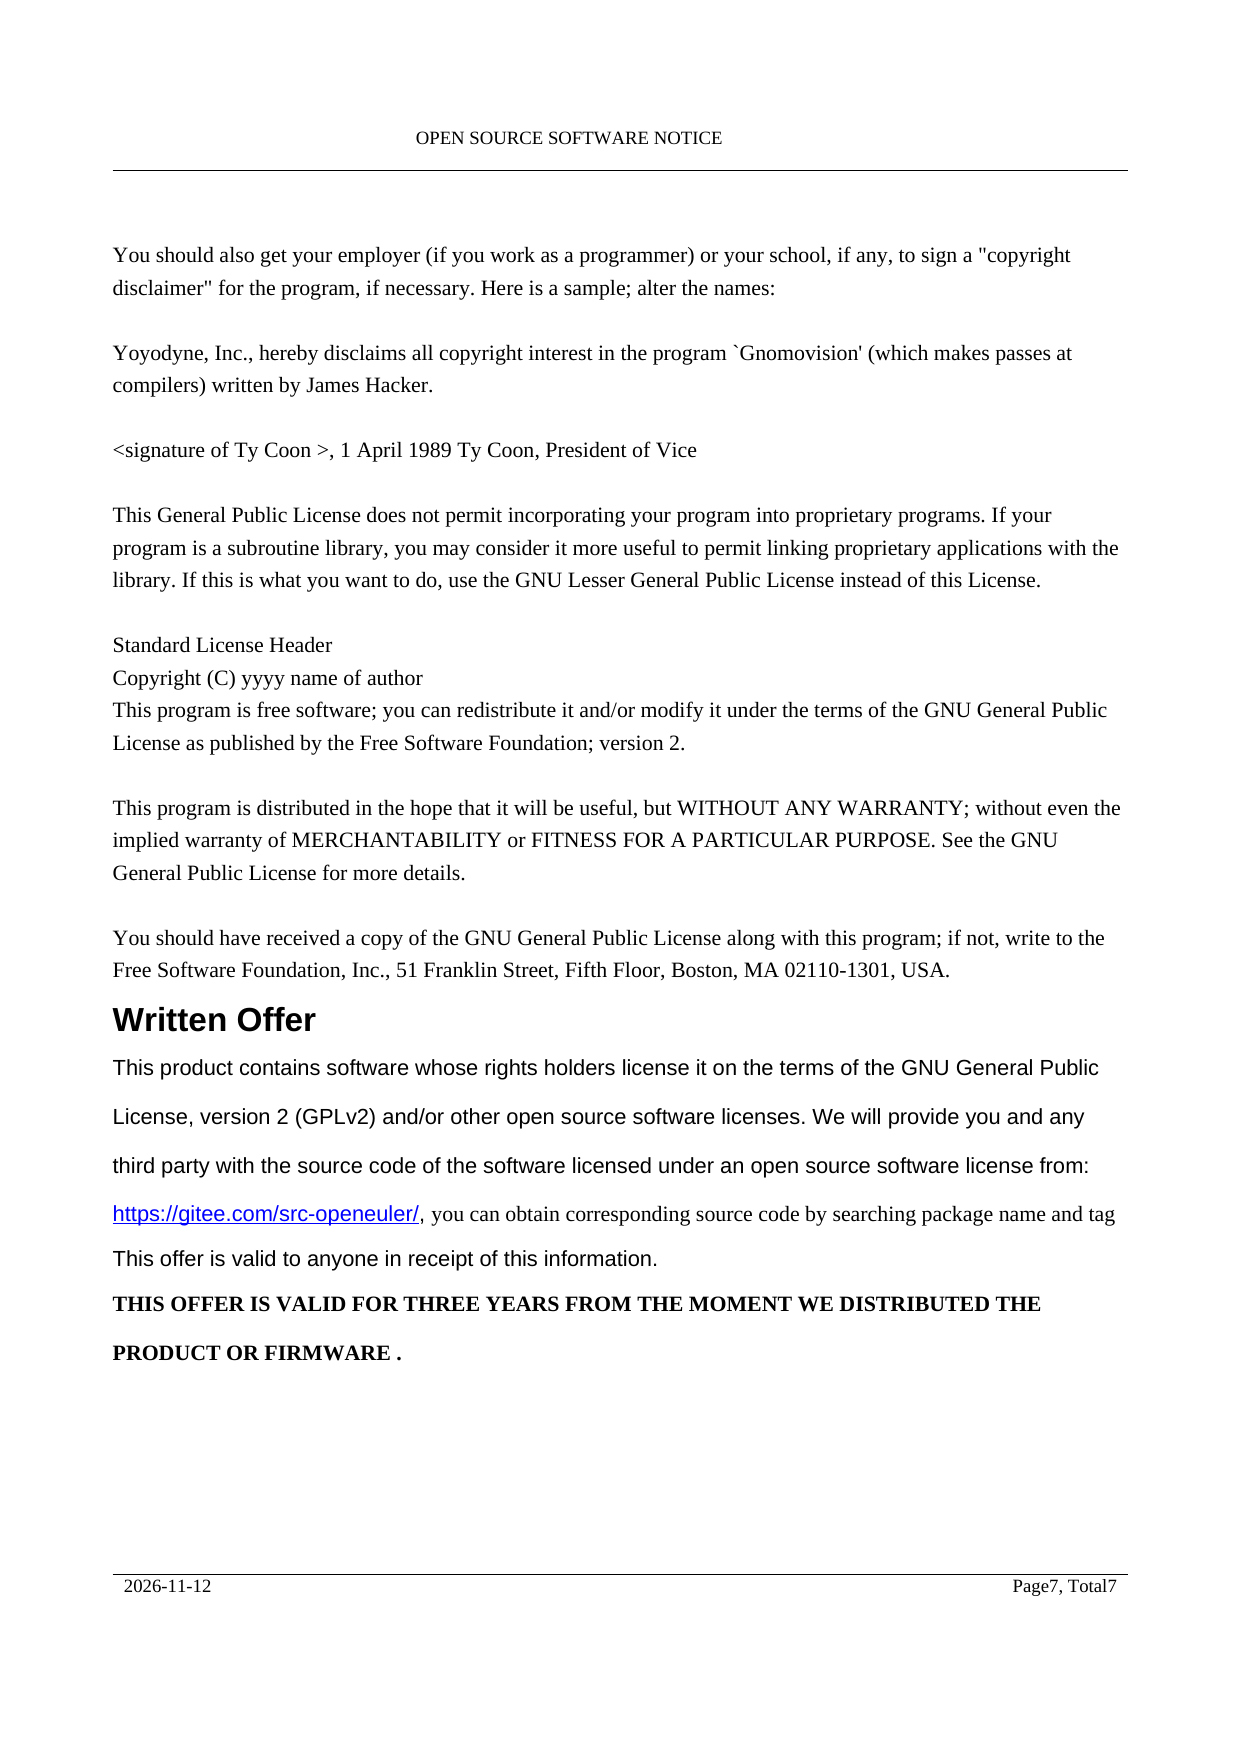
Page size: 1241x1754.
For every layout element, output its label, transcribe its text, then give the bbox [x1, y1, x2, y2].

text This offer is valid to anyone in receipt of this information. [112, 1243, 1128, 1275]
text This offer is valid for three years from the moment we distributed the product or firmware . [112, 1288, 1128, 1369]
text This product contains software whose rights holders license it on the terms of the GNU General Public License, version 2 (GPLv2) and/or other open source software licenses. We will provide you and any third party with the source code of the software licensed under an open source software license from: https://gitee.com/src-openeuler/, you can obtain corresponding source code by searching package name and tag [112, 1051, 1128, 1230]
text Written Offer [112, 986, 1128, 1051]
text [112, 206, 1128, 986]
